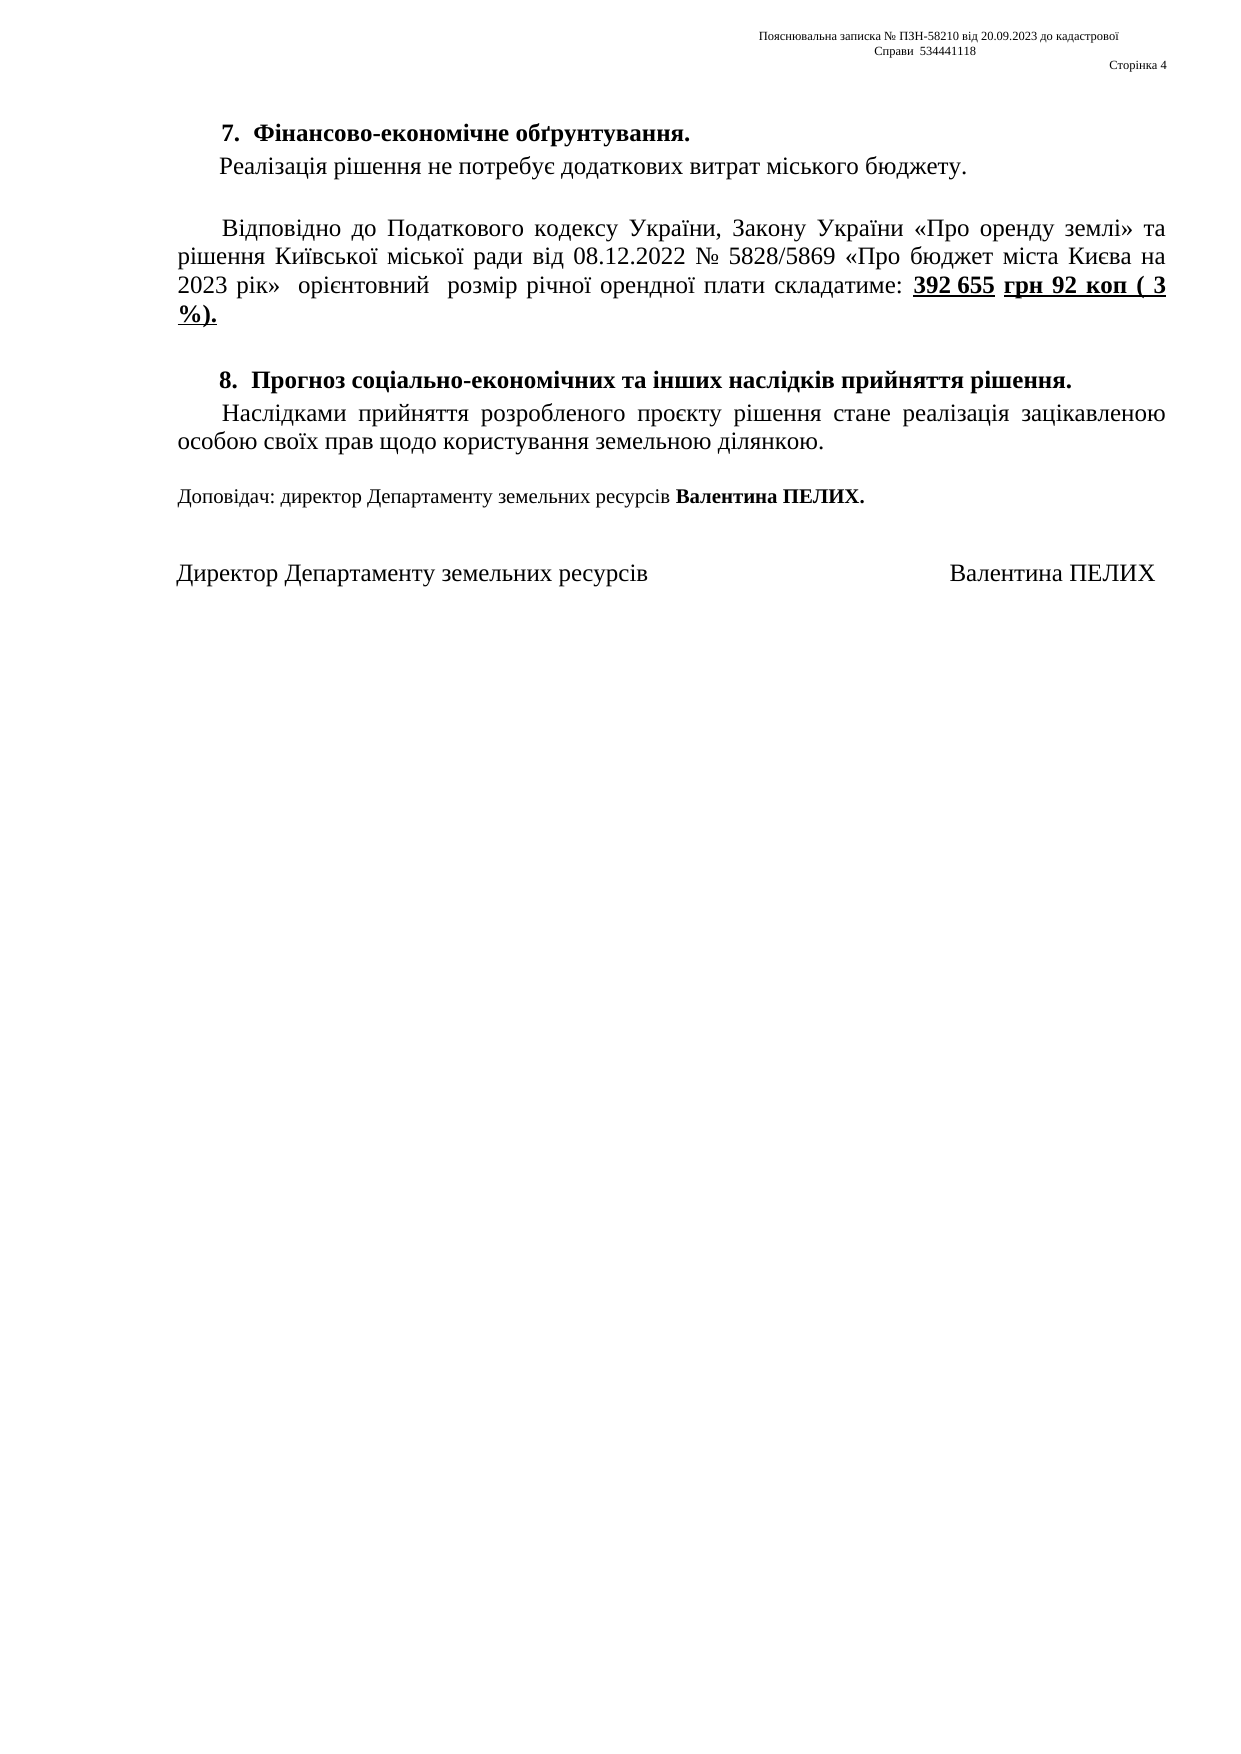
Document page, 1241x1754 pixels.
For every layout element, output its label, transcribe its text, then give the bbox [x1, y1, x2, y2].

table_header Валентина ПЕЛИХ [672, 532, 1167, 614]
table_header Директор Департаменту земельних ресурсів [177, 532, 672, 614]
list Прогноз соціально-економічних та інших наслідків прийняття рішення. [177, 365, 1166, 393]
text Наслідками прийняття розробленого проєкту рішення стане реалізація зацікавленою особою своїх прав щодо користування земельною ділянкою. [177, 398, 1166, 455]
text Відповідно до Податкового кодексу України, Закону України «Про оренду землі» та рішення Київської міської ради від 08.12.2022 № 5828/5869 «Про бюджет міста Києва на 2023 рік» орієнтовний розмір річної орендної плати складатиме: 392 655 грн 92 коп ( 3 %). [177, 213, 1166, 328]
list Фінансово-економічне обґрунтування. [177, 118, 1166, 147]
text Доповідач: директор Департаменту земельних ресурсів Валентина ПЕЛИХ. [177, 484, 1166, 508]
text Реалізація рішення не потребує додаткових витрат міського бюджету. [219, 151, 1166, 180]
